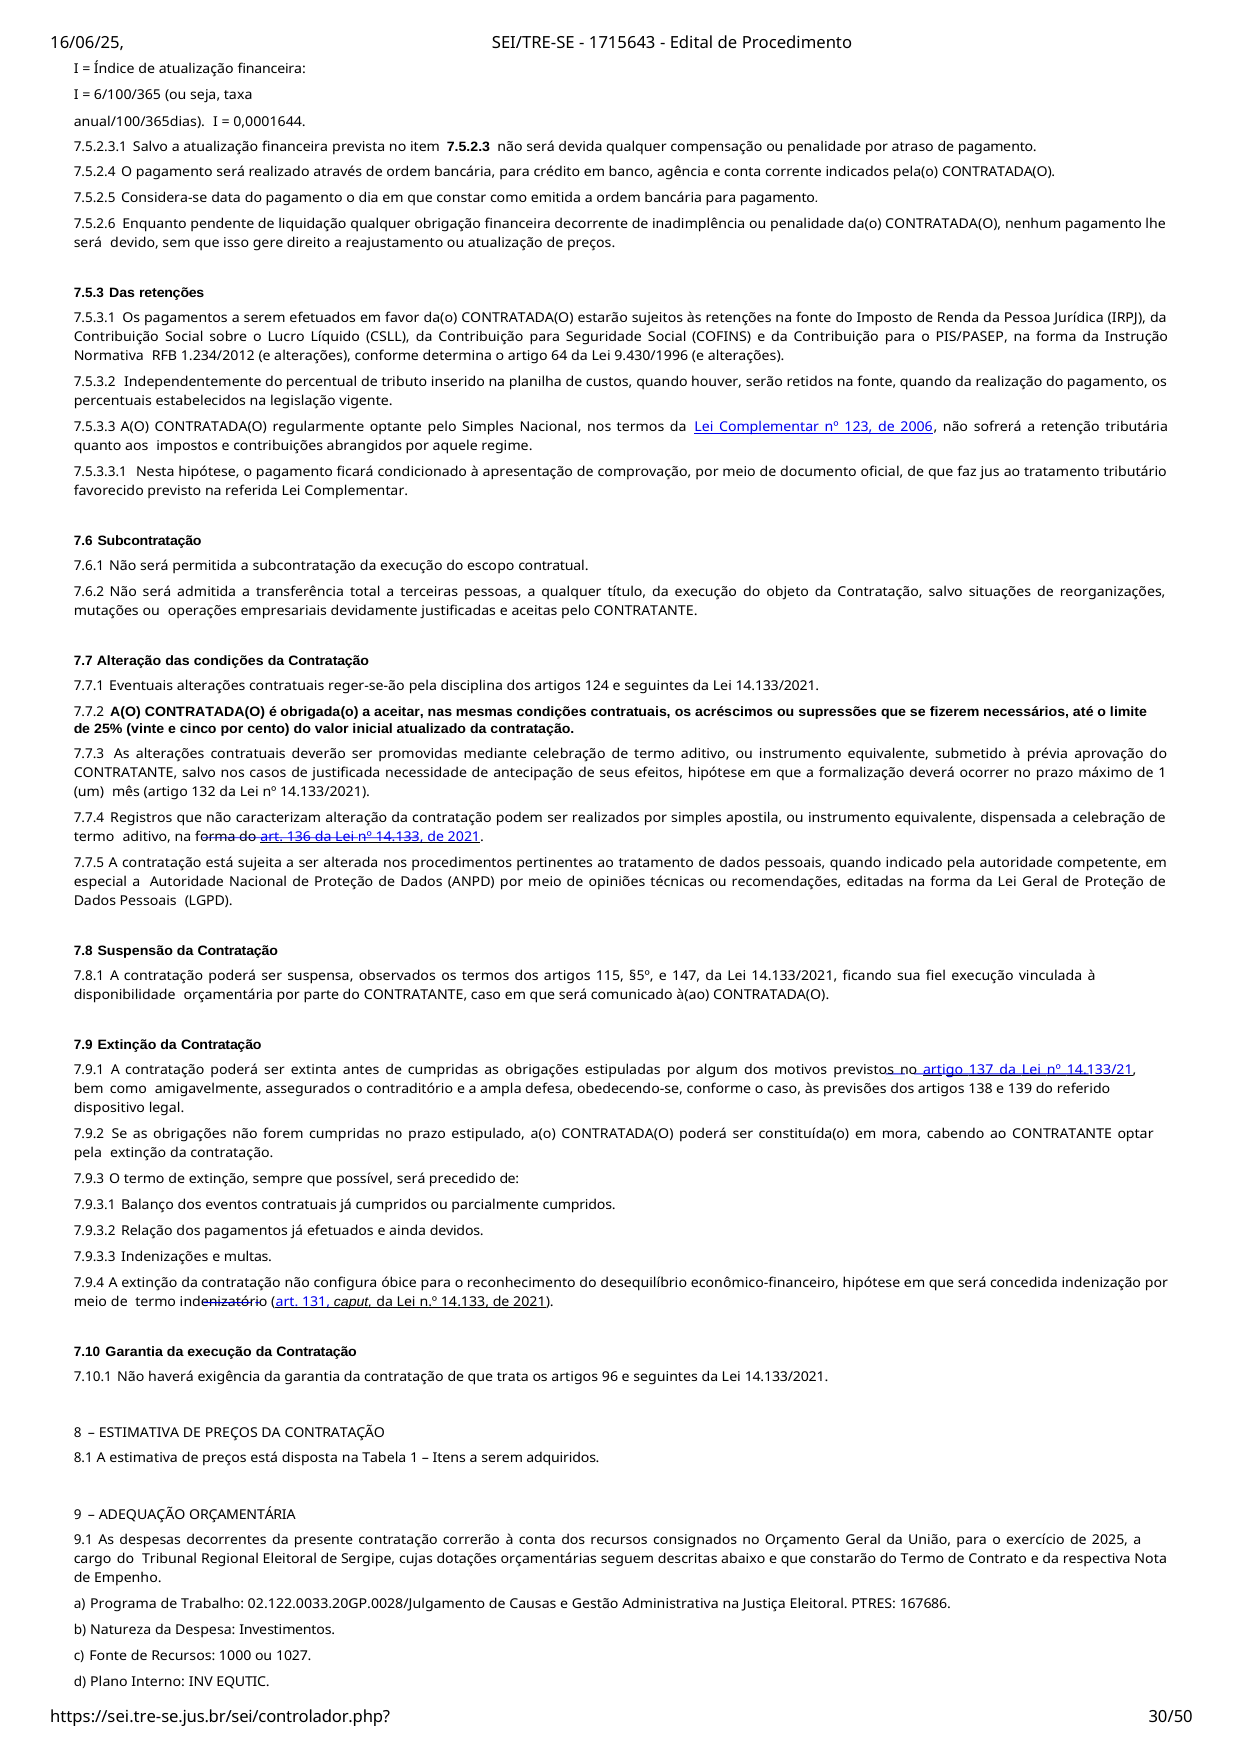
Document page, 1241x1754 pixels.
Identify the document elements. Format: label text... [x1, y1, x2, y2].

list A extinção da contratação não configura óbice para o reconhecimento do desequilíbrio econômico-financeiro, hipótese em que será concedida indenização por meio de termo indenizatório (art. 131, caput, da Lei n.º 14.133, de 2021). [73, 1273, 1169, 1310]
list Natureza da Despesa: Investimentos. [73, 1620, 1196, 1638]
list Relação dos pagamentos já efetuados e ainda devidos. [73, 1221, 1196, 1239]
subtitle Garantia da execução da Contratação [73, 1343, 1196, 1359]
subtitle Suspensão da Contratação [73, 943, 1196, 958]
text I = Índice de atualização financeira: [73, 59, 1196, 77]
list Nesta hipótese, o pagamento ficará condicionado à apresentação de comprovação, por meio de documento oficial, de que faz jus ao tratamento tributário favorecido previsto na referida Lei Complementar. [73, 462, 1169, 499]
list As alterações contratuais deverão ser promovidas mediante celebração de termo aditivo, ou instrumento equivalente, submetido à prévia aprovação do CONTRATANTE, salvo nos casos de justificada necessidade de antecipação de seus efeitos, hipótese em que a formalização deverá ocorrer no prazo máximo de 1 (um) mês (artigo 132 da Lei nº 14.133/2021). [73, 744, 1169, 800]
subtitle Extinção da Contratação [73, 1037, 1196, 1052]
list Indenizações e multas. [73, 1247, 1196, 1265]
list Programa de Trabalho: 02.122.0033.20GP.0028/Julgamento de Causas e Gestão Administrativa na Justiça Eleitoral. PTRES: 167686. [73, 1594, 1196, 1613]
list Registros que não caracterizam alteração da contratação podem ser realizados por simples apostila, ou instrumento equivalente, dispensada a celebração de termo aditivo, na forma do art. 136 da Lei nº 14.133, de 2021. [73, 808, 1169, 845]
list As despesas decorrentes da presente contratação correrão à conta dos recursos consignados no Orçamento Geral da União, para o exercício de 2025, a cargo do Tribunal Regional Eleitoral de Sergipe, cujas dotações orçamentárias seguem descritas abaixo e que constarão do Termo de Contrato e da respectiva Nota de Empenho. [73, 1530, 1169, 1587]
list Eventuais alterações contratuais reger-se-ão pela disciplina dos artigos 124 e seguintes da Lei 14.133/2021. [73, 676, 1196, 694]
list Independentemente do percentual de tributo inserido na planilha de custos, quando houver, serão retidos na fonte, quando da realização do pagamento, os percentuais estabelecidos na legislação vigente. [73, 372, 1169, 409]
list Não será admitida a transferência total a terceiras pessoas, a qualquer título, da execução do objeto da Contratação, salvo situações de reorganizações, mutações ou operações empresariais devidamente justificadas e aceitas pelo CONTRATANTE. [73, 582, 1169, 619]
subtitle Subcontratação [73, 533, 1196, 548]
list Balanço dos eventos contratuais já cumpridos ou parcialmente cumpridos. [73, 1195, 1196, 1213]
list O pagamento será realizado através de ordem bancária, para crédito em banco, agência e conta corrente indicados pela(o) CONTRATADA(O). [73, 162, 1196, 180]
list A(O) CONTRATADA(O) regularmente optante pelo Simples Nacional, nos termos da Lei Complementar nº 123, de 2006, não sofrerá a retenção tributária quanto aos impostos e contribuições abrangidos por aquele regime. [73, 417, 1169, 454]
subtitle Das retenções [73, 285, 1196, 301]
subtitle A(O) CONTRATADA(O) é obrigada(o) a aceitar, nas mesmas condições contratuais, os acréscimos ou supressões que se fizerem necessários, até o limite de 25% (vinte e cinco por cento) do valor inicial atualizado da contratação. [73, 702, 1169, 736]
list A contratação poderá ser suspensa, observados os termos dos artigos 115, §5º, e 147, da Lei 14.133/2021, ficando sua fiel execução vinculada à disponibilidade orçamentária por parte do CONTRATANTE, caso em que será comunicado à(ao) CONTRATADA(O). [73, 966, 1169, 1003]
list Não haverá exigência da garantia da contratação de que trata os artigos 96 e seguintes da Lei 14.133/2021. [73, 1367, 1196, 1385]
text I = 6/100/365 (ou seja, taxa anual/100/365dias). I = 0,0001644. [73, 85, 376, 130]
list O termo de extinção, sempre que possível, será precedido de: [73, 1169, 1196, 1187]
subtitle Alteração das condições da Contratação [73, 653, 1196, 668]
list Não será permitida a subcontratação da execução do escopo contratual. [73, 556, 1196, 574]
list – ADEQUAÇÃO ORÇAMENTÁRIA [73, 1504, 1196, 1523]
list Fonte de Recursos: 1000 ou 1027. [73, 1646, 1196, 1664]
list A estimativa de preços está disposta na Tabela 1 – Itens a serem adquiridos. [73, 1448, 1196, 1467]
list Os pagamentos a serem efetuados em favor da(o) CONTRATADA(O) estarão sujeitos às retenções na fonte do Imposto de Renda da Pessoa Jurídica (IRPJ), da Contribuição Social sobre o Lucro Líquido (CSLL), da Contribuição para Seguridade Social (COFINS) e da Contribuição para o PIS/PASEP, na forma da Instrução Normativa RFB 1.234/2012 (e alterações), conforme determina o artigo 64 da Lei 9.430/1996 (e alterações). [73, 308, 1169, 364]
list Enquanto pendente de liquidação qualquer obrigação financeira decorrente de inadimplência ou penalidade da(o) CONTRATADA(O), nenhum pagamento lhe será devido, sem que isso gere direito a reajustamento ou atualização de preços. [73, 214, 1169, 251]
list A contratação poderá ser extinta antes de cumpridas as obrigações estipuladas por algum dos motivos previstos no artigo 137 da Lei nº 14.133/21, bem como amigavelmente, assegurados o contraditório e a ampla defesa, obedecendo-se, conforme o caso, às previsões dos artigos 138 e 139 do referido dispositivo legal. [73, 1060, 1169, 1116]
list Salvo a atualização financeira prevista no item 7.5.2.3 não será devida qualquer compensação ou penalidade por atraso de pagamento. [73, 139, 1196, 154]
list A contratação está sujeita a ser alterada nos procedimentos pertinentes ao tratamento de dados pessoais, quando indicado pela autoridade competente, em especial a Autoridade Nacional de Proteção de Dados (ANPD) por meio de opiniões técnicas ou recomendações, editadas na forma da Lei Geral de Proteção de Dados Pessoais (LGPD). [73, 853, 1169, 909]
list Se as obrigações não forem cumpridas no prazo estipulado, a(o) CONTRATADA(O) poderá ser constituída(o) em mora, cabendo ao CONTRATANTE optar pela extinção da contratação. [73, 1124, 1169, 1161]
list Considera-se data do pagamento o dia em que constar como emitida a ordem bancária para pagamento. [73, 188, 1196, 206]
list Plano Interno: INV EQUTIC. [73, 1672, 1196, 1691]
list – ESTIMATIVA DE PREÇOS DA CONTRATAÇÃO [73, 1423, 1196, 1441]
